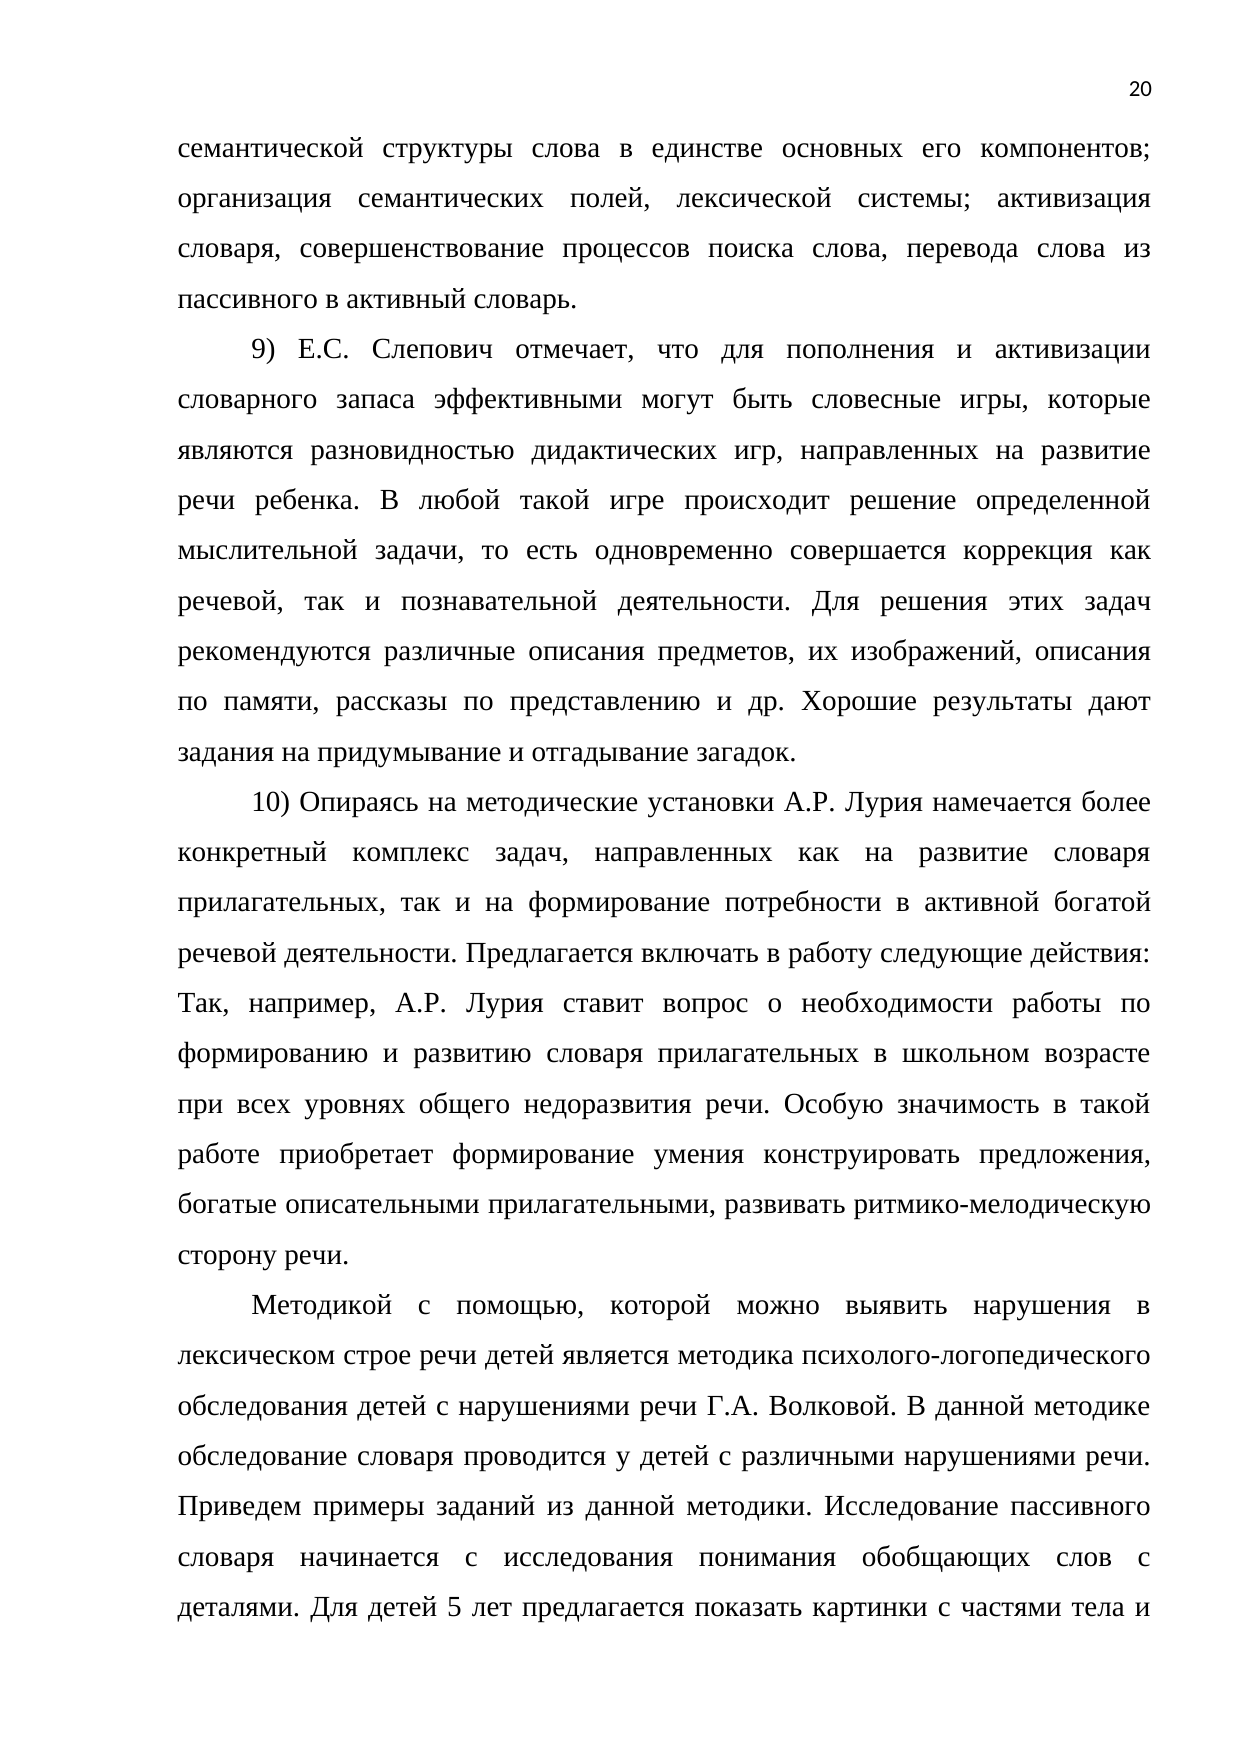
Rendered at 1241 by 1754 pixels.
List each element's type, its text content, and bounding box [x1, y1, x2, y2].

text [177, 130, 1152, 314]
text 10) Опираясь на методические установки А.Р. Лурия намечается более конкретный комплекс задач, направленных как на развитие словаря прилагательных, так и на формирование потребности в активной богатой речевой деятельности. Предлагается включать в работу следующие действия: Так, например, А.Р. Лурия ставит вопрос о необходимости работы по формированию и развитию словаря прилагательных в школьном возрасте при всех уровнях общего недоразвития речи. Особую значимость в такой работе приобретает формирование умения конструировать предложения, богатые описательными прилагательными, развивать ритмико-мелодическую сторону речи. [177, 784, 1152, 1270]
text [177, 1287, 1152, 1622]
text 9) Е.С. Слепович отмечает, что для пополнения и активизации словарного запаса эффективными могут быть словесные игры, которые являются разновидностью дидактических игр, направленных на развитие речи ребенка. В любой такой игре происходит решение определенной мыслительной задачи, то есть одновременно совершается коррекция как речевой, так и познавательной деятельности. Для решения этих задач рекомендуются различные описания предметов, их изображений, описания по памяти, рассказы по представлению и др. Хорошие результаты дают задания на придумывание и отгадывание загадок. [177, 331, 1152, 767]
